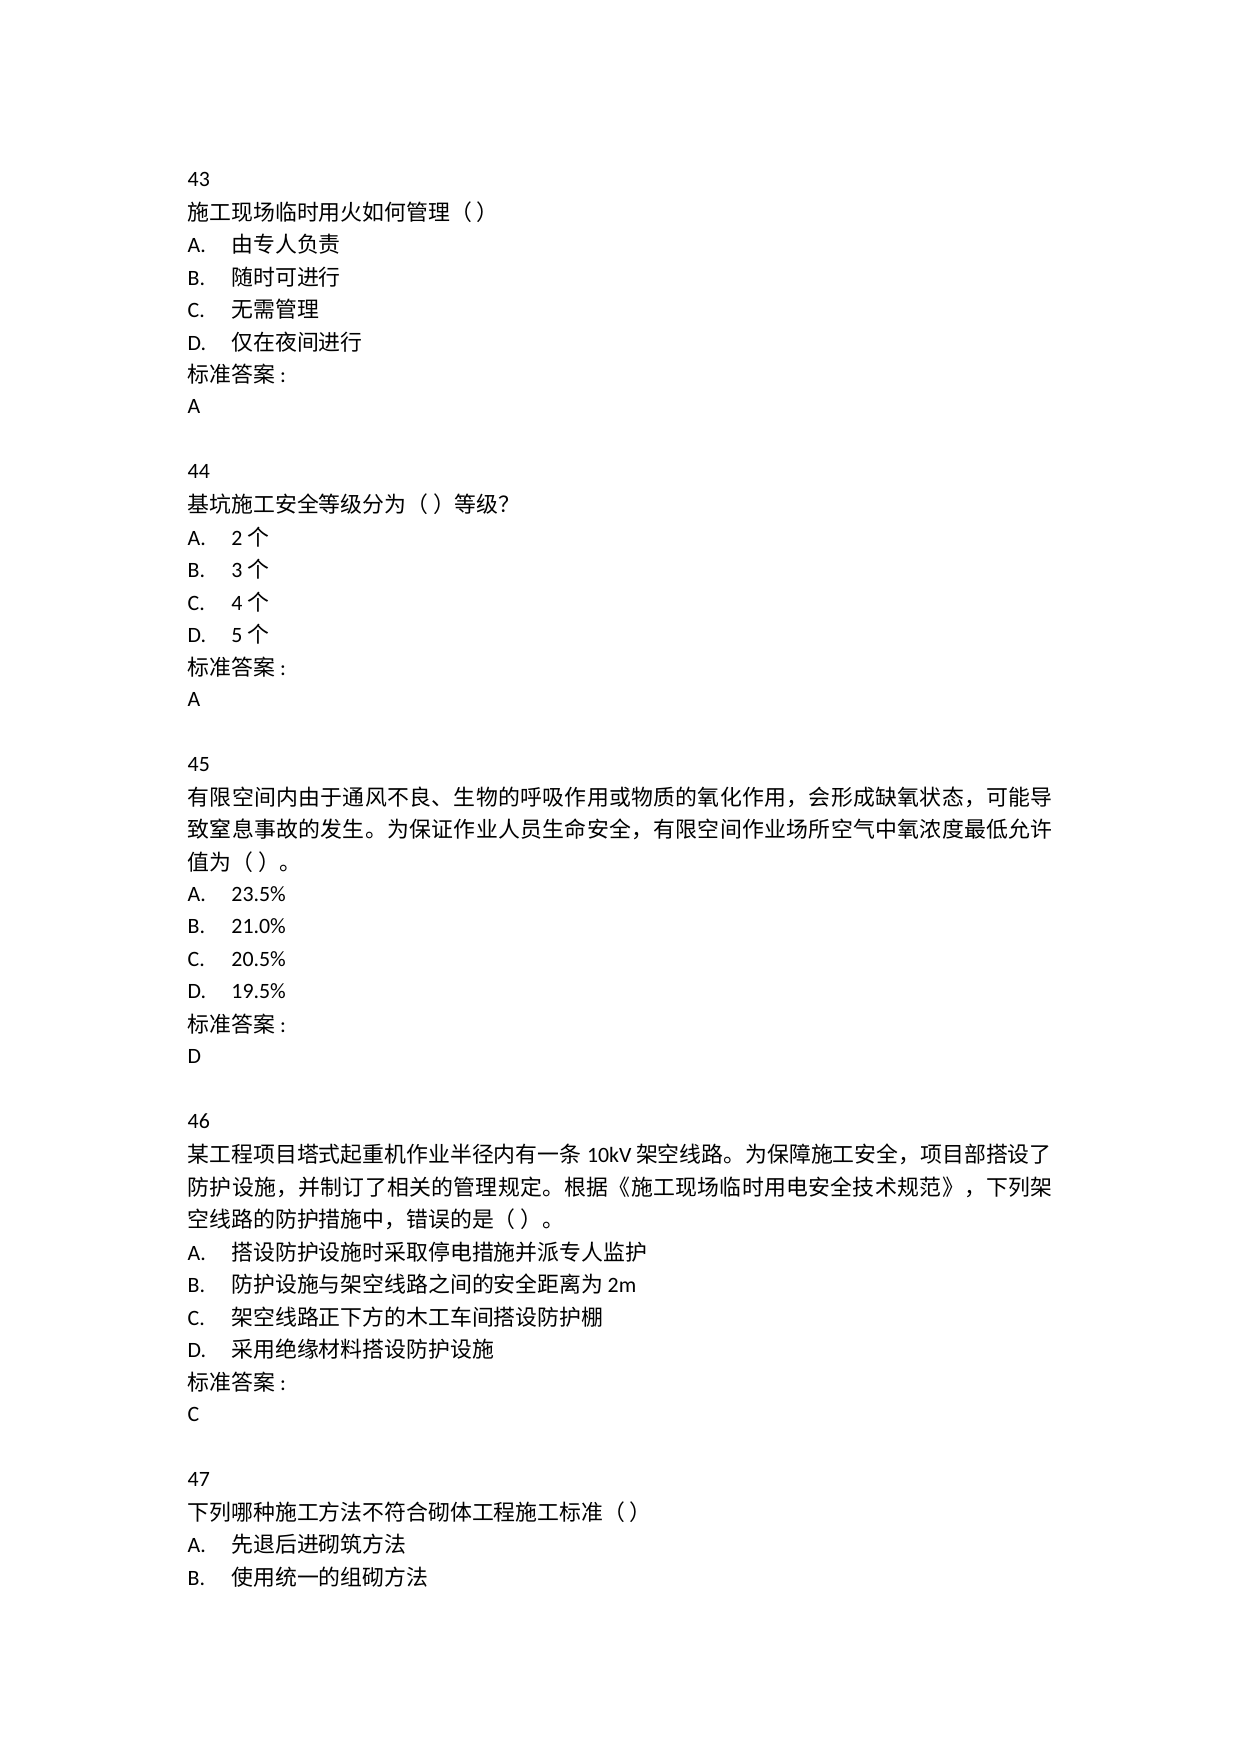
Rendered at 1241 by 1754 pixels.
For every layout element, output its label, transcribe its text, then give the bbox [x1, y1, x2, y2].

text 某工程项目塔式起重机作业半径内有一条10kV架空线路。为保障施工安全，项目部搭设了防护设施，并制订了相关的管理规定。根据《施工现场临时用电安全技术规范》，下列架空线路的防护措施中，错误的是（ ）。 [187, 1137, 1053, 1234]
text D. 仅在夜间进行 [187, 324, 1053, 357]
text 44 [187, 454, 1053, 487]
text 46 [187, 1104, 1053, 1137]
text B. 防护设施与架空线路之间的安全距离为2m [187, 1267, 1053, 1299]
text D. 5个 [187, 617, 1053, 649]
text D [187, 1039, 1053, 1072]
text 施工现场临时用火如何管理（ ） [187, 194, 1053, 227]
text 下列哪种施工方法不符合砌体工程施工标准（ ） [187, 1494, 1053, 1527]
text A. 搭设防护设施时采取停电措施并派专人监护 [187, 1234, 1053, 1267]
text 45 [187, 747, 1053, 779]
text 标准答案 : [187, 1007, 1053, 1039]
text 43 [187, 162, 1053, 194]
text B. 21.0% [187, 909, 1053, 942]
text D. 采用绝缘材料搭设防护设施 [187, 1332, 1053, 1364]
text 标准答案 : [187, 649, 1053, 682]
text C. 无需管理 [187, 292, 1053, 324]
text A. 2个 [187, 519, 1053, 552]
text A [187, 682, 1053, 714]
text A. 23.5% [187, 877, 1053, 909]
text B. 随时可进行 [187, 259, 1053, 292]
text C. 架空线路正下方的木工车间搭设防护棚 [187, 1299, 1053, 1332]
text B. 使用统一的组砌方法 [187, 1559, 1053, 1592]
text A. 先退后进砌筑方法 [187, 1527, 1053, 1559]
text 标准答案 : [187, 357, 1053, 389]
text C. 20.5% [187, 942, 1053, 974]
text 基坑施工安全等级分为（ ）等级？‌ [187, 487, 1053, 519]
text A. 由专人负责 [187, 227, 1053, 259]
text C [187, 1397, 1053, 1429]
text B. 3个 [187, 552, 1053, 584]
text D. 19.5% [187, 974, 1053, 1007]
text 47 [187, 1462, 1053, 1494]
text 有限空间内由于通风不良、生物的呼吸作用或物质的氧化作用，会形成缺氧状态，可能导致窒息事故的发生。为保证作业人员生命安全，有限空间作业场所空气中氧浓度最低允许值为（ ）。 [187, 779, 1053, 877]
text 标准答案 : [187, 1364, 1053, 1397]
text C. 4个 [187, 584, 1053, 617]
text A [187, 389, 1053, 422]
